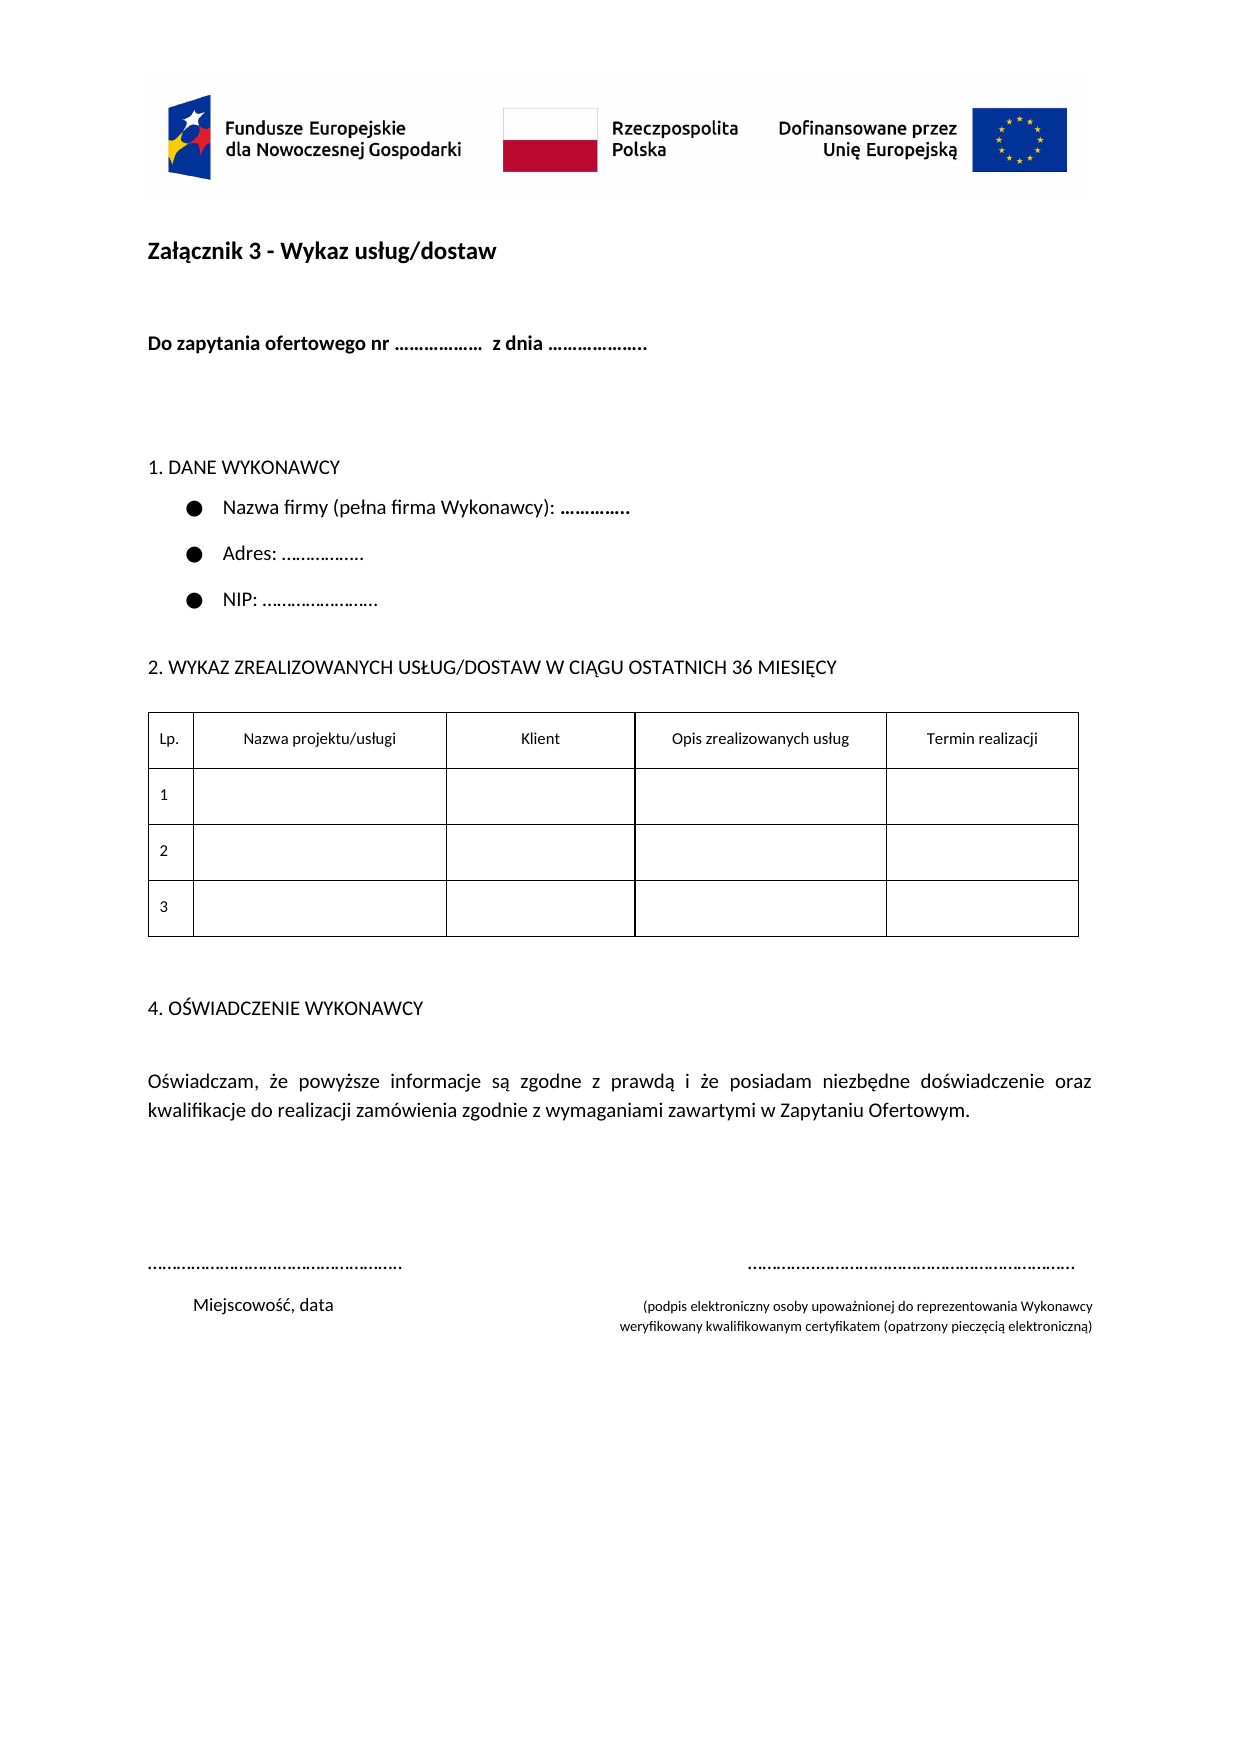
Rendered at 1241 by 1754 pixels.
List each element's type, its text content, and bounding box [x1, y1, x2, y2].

table_cell [447, 769, 634, 824]
list Nazwa firmy (pełna firma Wykonawcy): ………….. [185, 483, 1093, 526]
table_header Opis zrealizowanych usług [636, 713, 886, 768]
table_cell [447, 881, 634, 936]
table_cell [194, 769, 446, 824]
text Załącznik 3 - Wykaz usług/dostaw [148, 235, 1093, 266]
table_cell [636, 825, 886, 880]
text 1. DANE WYKONAWCY [148, 454, 1093, 480]
list Adres: …………….. [185, 529, 1093, 572]
table_header Lp. [149, 713, 193, 768]
text Do zapytania ofertowego nr ……………… z dnia ……………….. [148, 330, 1093, 356]
table_cell [447, 825, 634, 880]
table_cell [636, 881, 886, 936]
table_cell [194, 825, 446, 880]
table_cell 2 [149, 825, 193, 880]
table_cell [887, 881, 1078, 936]
table_cell [887, 825, 1078, 880]
picture [147, 73, 1088, 201]
table_cell 1 [149, 769, 193, 824]
list NIP: …………………… [185, 576, 1093, 618]
table_header Termin realizacji [887, 713, 1078, 768]
table_header Nazwa projektu/usługi [194, 713, 446, 768]
table_cell 3 [149, 881, 193, 936]
text 2. WYKAZ ZREALIZOWANYCH USŁUG/DOSTAW W CIĄGU OSTATNICH 36 MIESIĘCY [148, 654, 1093, 679]
table_cell [194, 881, 446, 936]
text Miejscowość, data (podpis elektroniczny osoby upoważnionej do reprezentowania Wykonawcy weryfikowany kwalifikowanym certyfikatem (opatrzony pieczęcią elektroniczną) [148, 1293, 1093, 1336]
table_cell [636, 769, 886, 824]
text Oświadczam, że powyższe informacje są zgodne z prawdą i że posiadam niezbędne doświadczenie oraz kwalifikacje do realizacji zamówienia zgodnie z wymaganiami zawartymi w Zapytaniu Ofertowym. [148, 1068, 1093, 1123]
table_header Klient [447, 713, 634, 768]
text …………………………………………….. …………..……………………………………………… [148, 1249, 1093, 1275]
table_cell [887, 769, 1078, 824]
text 4. OŚWIADCZENIE WYKONAWCY [148, 995, 1093, 1021]
